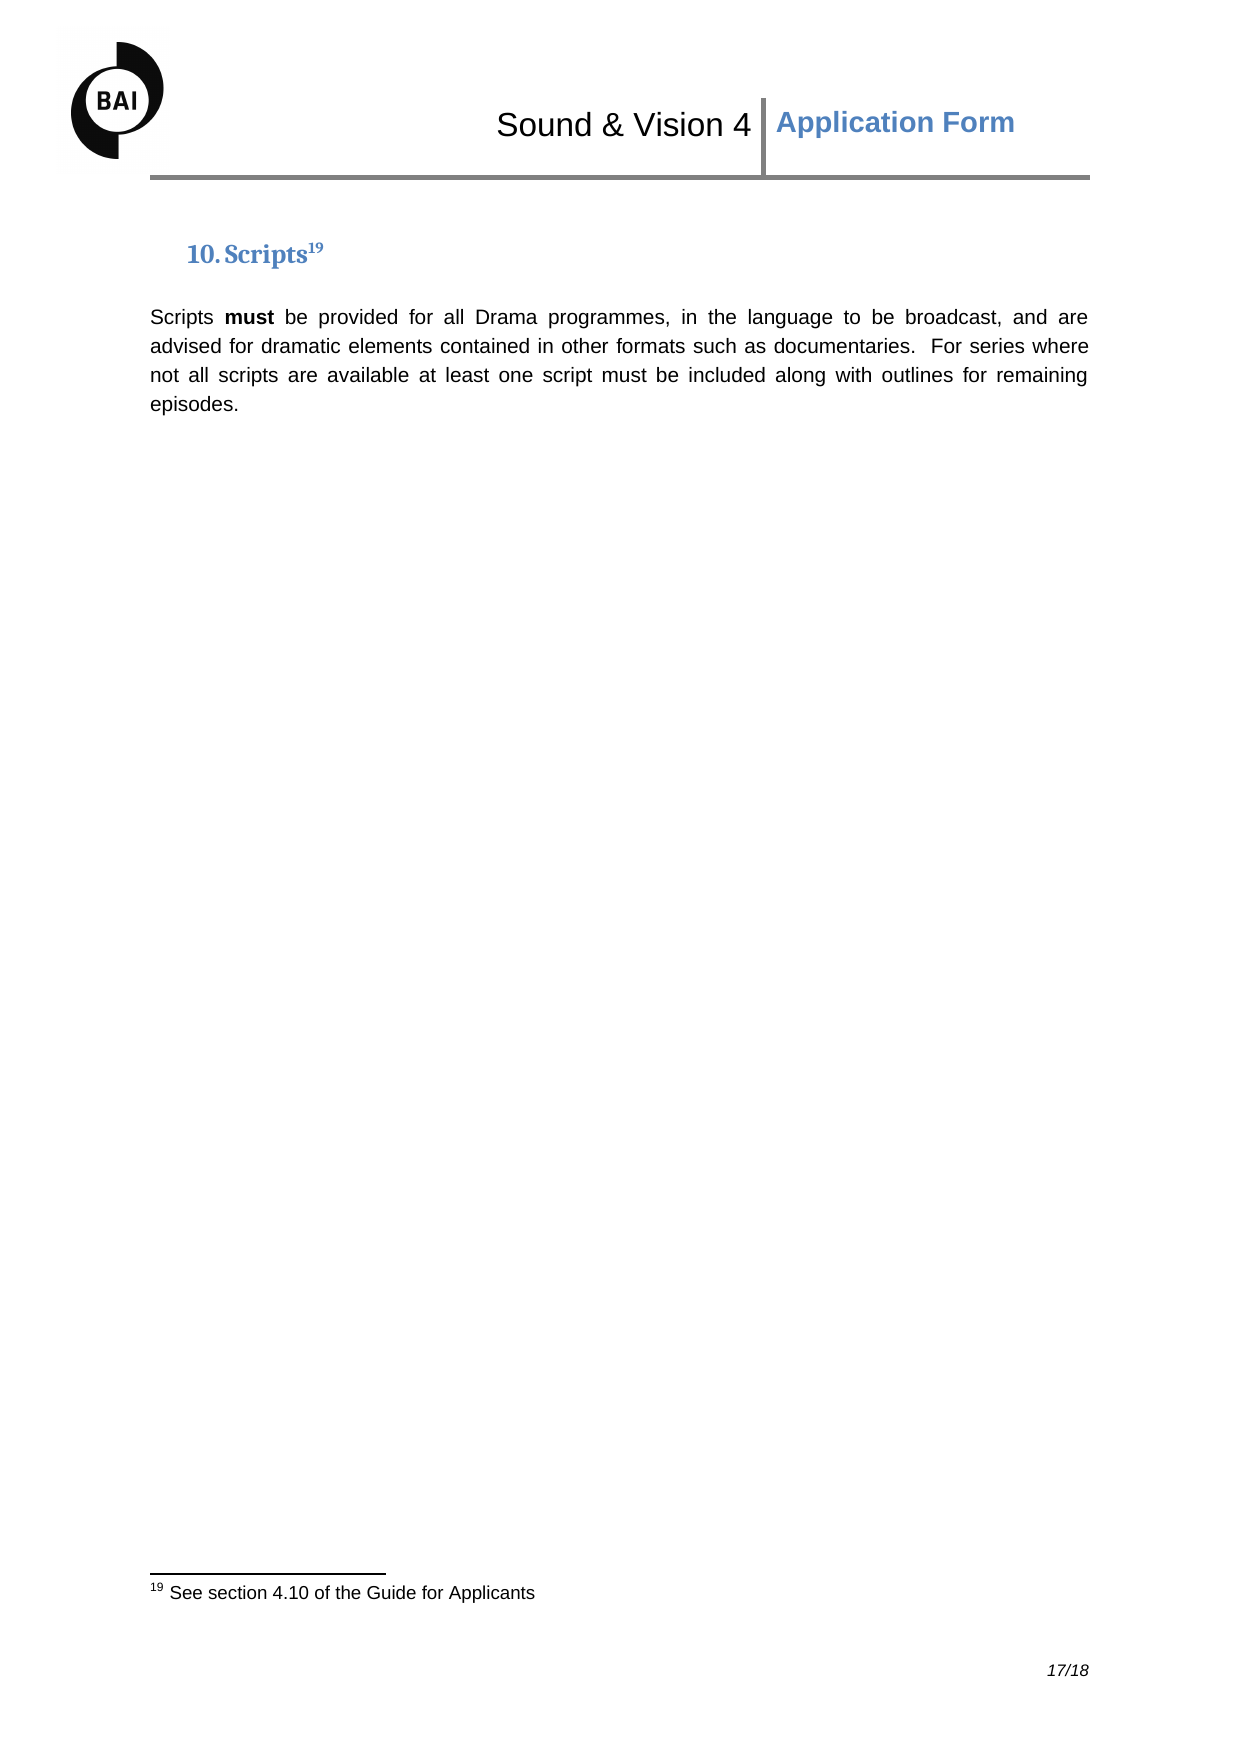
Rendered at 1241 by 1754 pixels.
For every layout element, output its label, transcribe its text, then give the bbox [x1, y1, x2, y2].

picture [56, 26, 171, 174]
subtitle Scripts [187, 239, 1090, 270]
text Scripts must be provided for all Drama programmes, in the language to be broadcast, and are advised for dramatic elements contained in other formats such as documentaries. For series where not all scripts are available at least one script must be included along with outlines for remaining episodes. [150, 299, 1090, 416]
